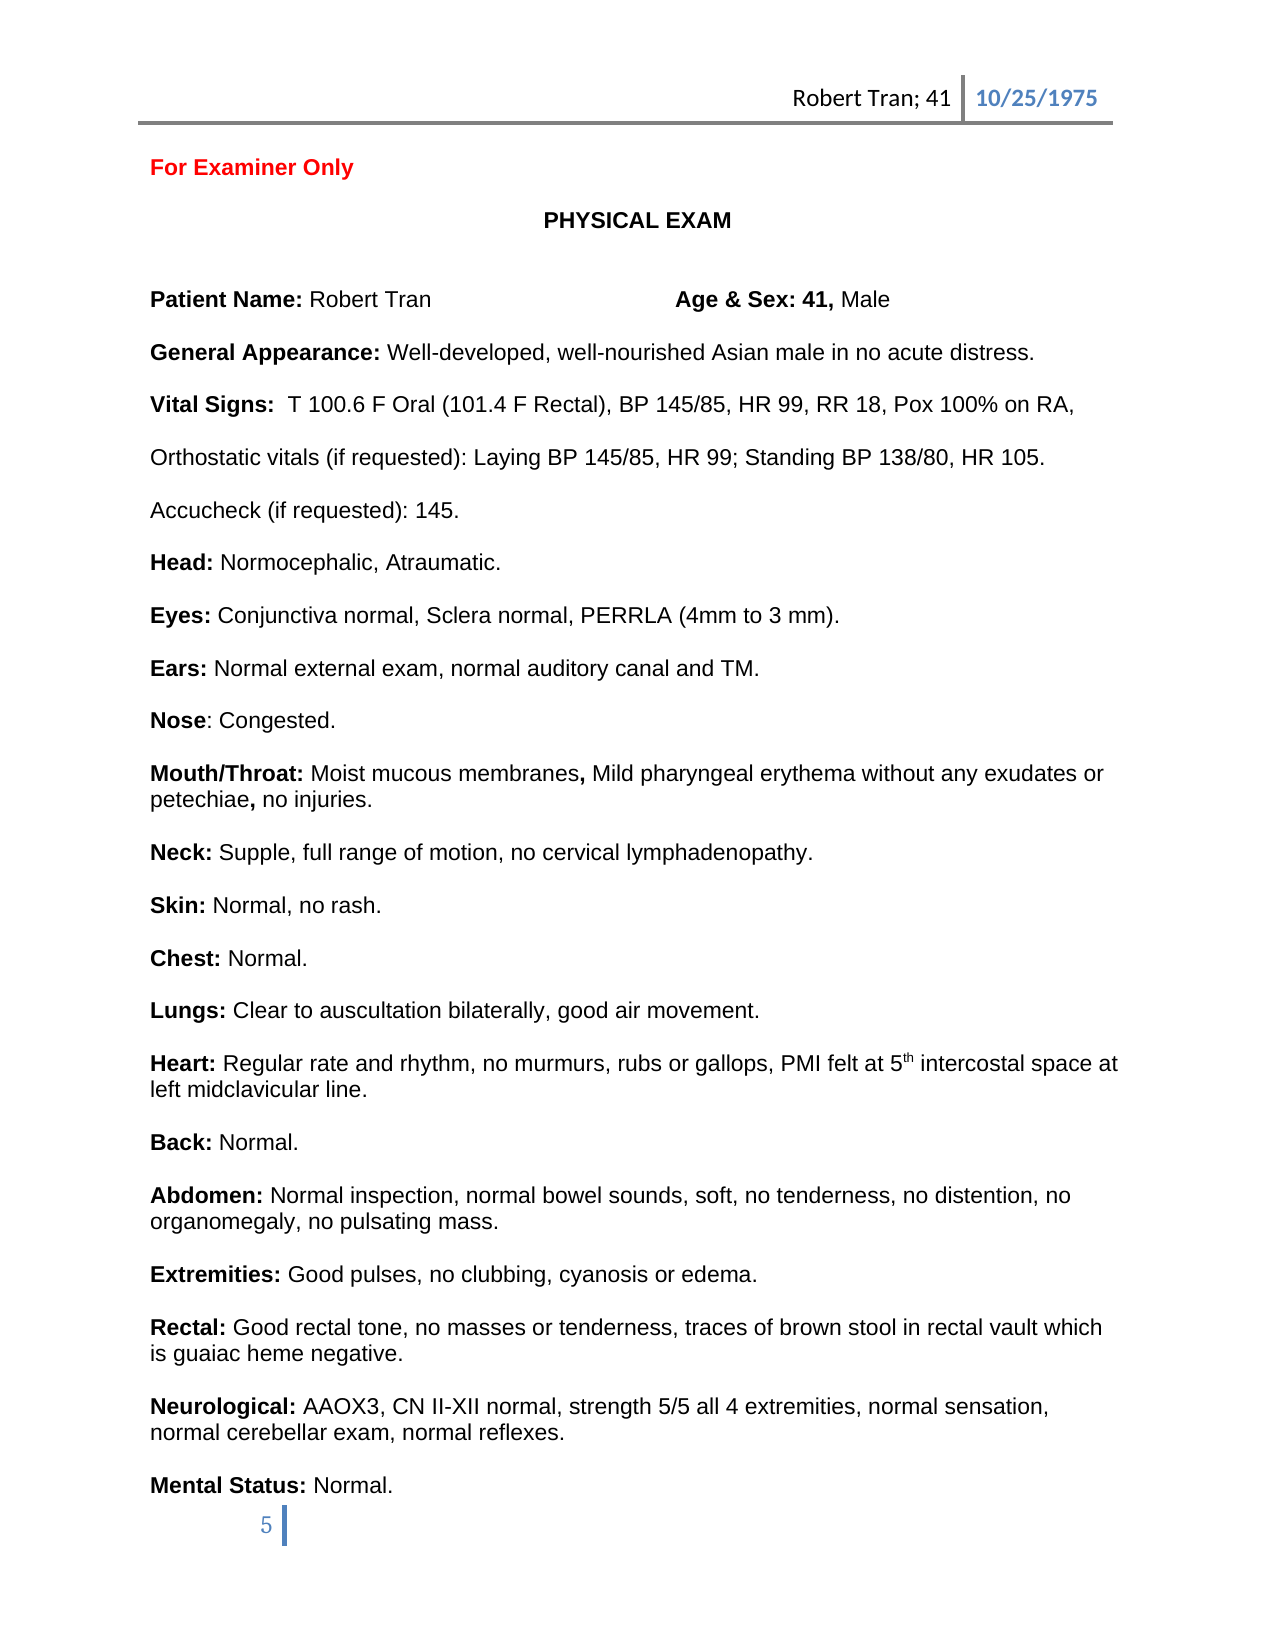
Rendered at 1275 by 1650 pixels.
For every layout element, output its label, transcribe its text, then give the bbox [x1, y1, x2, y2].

text PHYSICAL EXAM [150, 207, 1125, 233]
text Lungs: Clear to auscultation bilaterally, good air movement. [150, 997, 1125, 1024]
text Extremities: Good pulses, no clubbing, cyanosis or edema. [150, 1261, 1125, 1287]
text For Examiner Only [150, 154, 1125, 180]
text Abdomen: Normal inspection, normal bowel sounds, soft, no tenderness, no distention, no organomegaly, no pulsating mass. [150, 1182, 1125, 1234]
text Patient Name: Robert Tran Age & Sex: 41, Male [150, 286, 1125, 312]
text Back: Normal. [150, 1129, 1125, 1155]
text Chest: Normal. [150, 944, 1125, 971]
text Mouth/Throat: Moist mucous membranes, Mild pharyngeal erythema without any exudates or petechiae, no injuries. [150, 760, 1125, 813]
text Skin: Normal, no rash. [150, 892, 1125, 918]
text Vital Signs: T 100.6 F Oral (101.4 F Rectal), BP 145/85, HR 99, RR 18, Pox 100% on RA, [150, 391, 1125, 417]
text Neurological: AAOX3, CN II-XII normal, strength 5/5 all 4 extremities, normal sensation, normal cerebellar exam, normal reflexes. [150, 1393, 1125, 1445]
text Mental Status: Normal. [150, 1472, 1125, 1498]
text Nose: Congested. [150, 707, 1125, 734]
text Rectal: Good rectal tone, no masses or tenderness, traces of brown stool in rectal vault which is guaiac heme negative. [150, 1313, 1125, 1366]
text Eyes: Conjunctiva normal, Sclera normal, PERRLA (4mm to 3 mm). [150, 602, 1125, 628]
text Heart: Regular rate and rhythm, no murmurs, rubs or gallops, PMI felt at 5th intercostal space at left midclavicular line. [150, 1050, 1125, 1103]
text Ears: Normal external exam, normal auditory canal and TM. [150, 655, 1125, 681]
text Head: Normocephalic, Atraumatic. [150, 549, 1125, 576]
text Orthostatic vitals (if requested): Laying BP 145/85, HR 99; Standing BP 138/80, HR 105. [150, 444, 1125, 470]
text General Appearance: Well-developed, well-nourished Asian male in no acute distress. [150, 338, 1125, 365]
text Neck: Supple, full range of motion, no cervical lymphadenopathy. [150, 839, 1125, 866]
text Accucheck (if requested): 145. [150, 497, 1125, 523]
